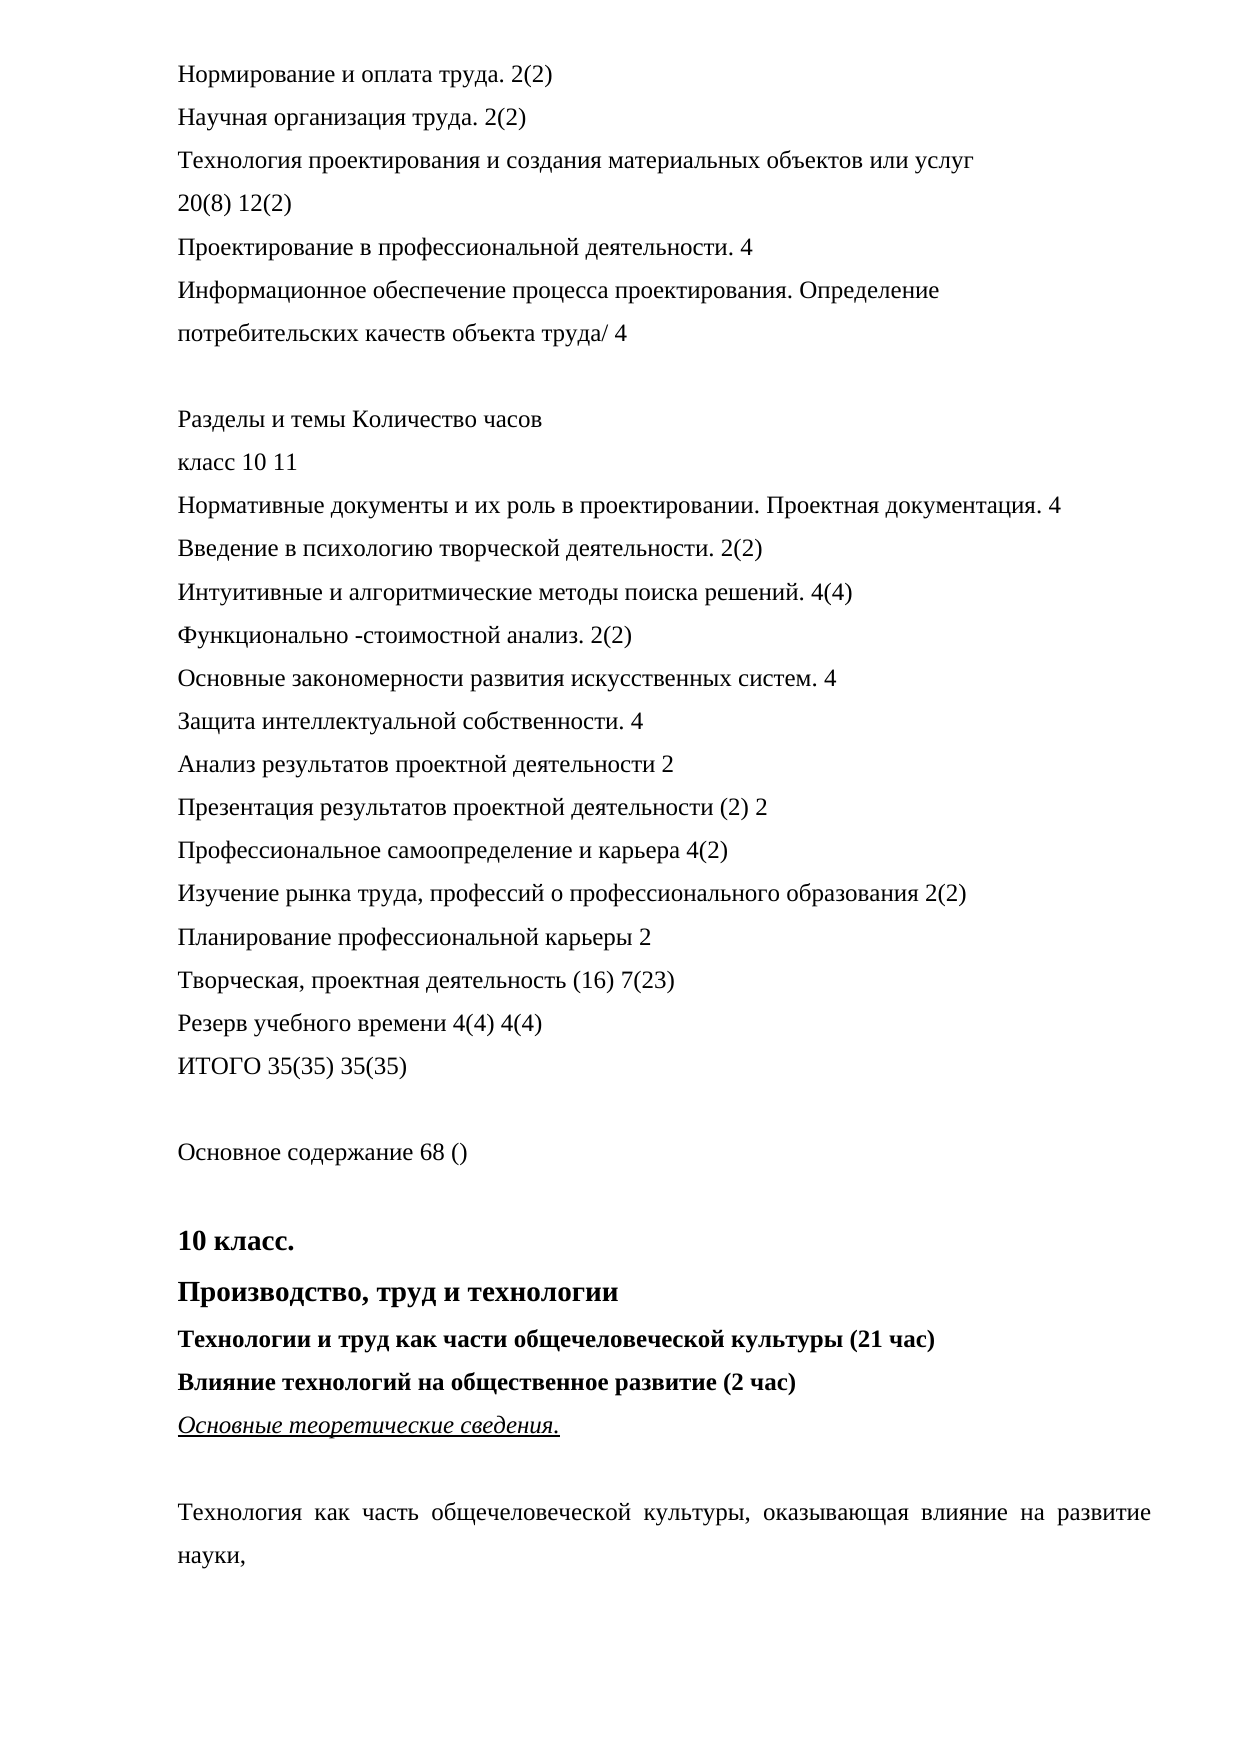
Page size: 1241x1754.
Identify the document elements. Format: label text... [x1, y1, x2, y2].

text Планирование профессиональной карьеры 2 [177, 922, 1152, 950]
text Анализ результатов проектной деятельности 2 [177, 749, 1152, 778]
text Влияние технологий на общественное развитие (2 час) [177, 1367, 1152, 1396]
text Основное содержание 68 () [177, 1137, 1152, 1166]
text потребительских качеств объекта труда/ 4 [177, 318, 1152, 347]
text ИТОГО 35(35) 35(35) [177, 1051, 1152, 1080]
text Резерв учебного времени 4(4) 4(4) [177, 1008, 1152, 1037]
text Технологии и труд как части общечеловеческой культуры (21 час) [177, 1324, 1152, 1353]
text Функционально -стоимостной анализ. 2(2) [177, 620, 1152, 648]
text 20(8) 12(2) [177, 188, 1152, 217]
text Изучение рынка труда, профессий о профессионального образования 2(2) [177, 878, 1152, 907]
text Производство, труд и технологии [177, 1274, 1152, 1307]
text Проектирование в профессиональной деятельности. 4 [177, 232, 1152, 260]
text Нормирование и оплата труда. 2(2) [177, 59, 1152, 88]
text класс 10 11 [177, 447, 1152, 476]
text Научная организация труда. 2(2) [177, 102, 1152, 131]
text Творческая, проектная деятельность (16) 7(23) [177, 965, 1152, 993]
text Технология проектирования и создания материальных объектов или услуг [177, 145, 1152, 174]
text Защита интеллектуальной собственности. 4 [177, 706, 1152, 735]
text Информационное обеспечение процесса проектирования. Определение [177, 275, 1152, 303]
text Разделы и темы Количество часов [177, 404, 1152, 433]
text Интуитивные и алгоритмические методы поиска решений. 4(4) [177, 577, 1152, 605]
text Введение в психологию творческой деятельности. 2(2) [177, 533, 1152, 562]
text Технология как часть общечеловеческой культуры, оказывающая влияние на развитие науки, [177, 1497, 1152, 1568]
text Основные теоретические сведения. [177, 1410, 1152, 1439]
text 10 класс. [177, 1223, 1152, 1257]
text Основные закономерности развития искусственных систем. 4 [177, 663, 1152, 692]
text Презентация результатов проектной деятельности (2) 2 [177, 792, 1152, 821]
text Нормативные документы и их роль в проектировании. Проектная документация. 4 [177, 490, 1152, 519]
text Профессиональное самоопределение и карьера 4(2) [177, 835, 1152, 864]
